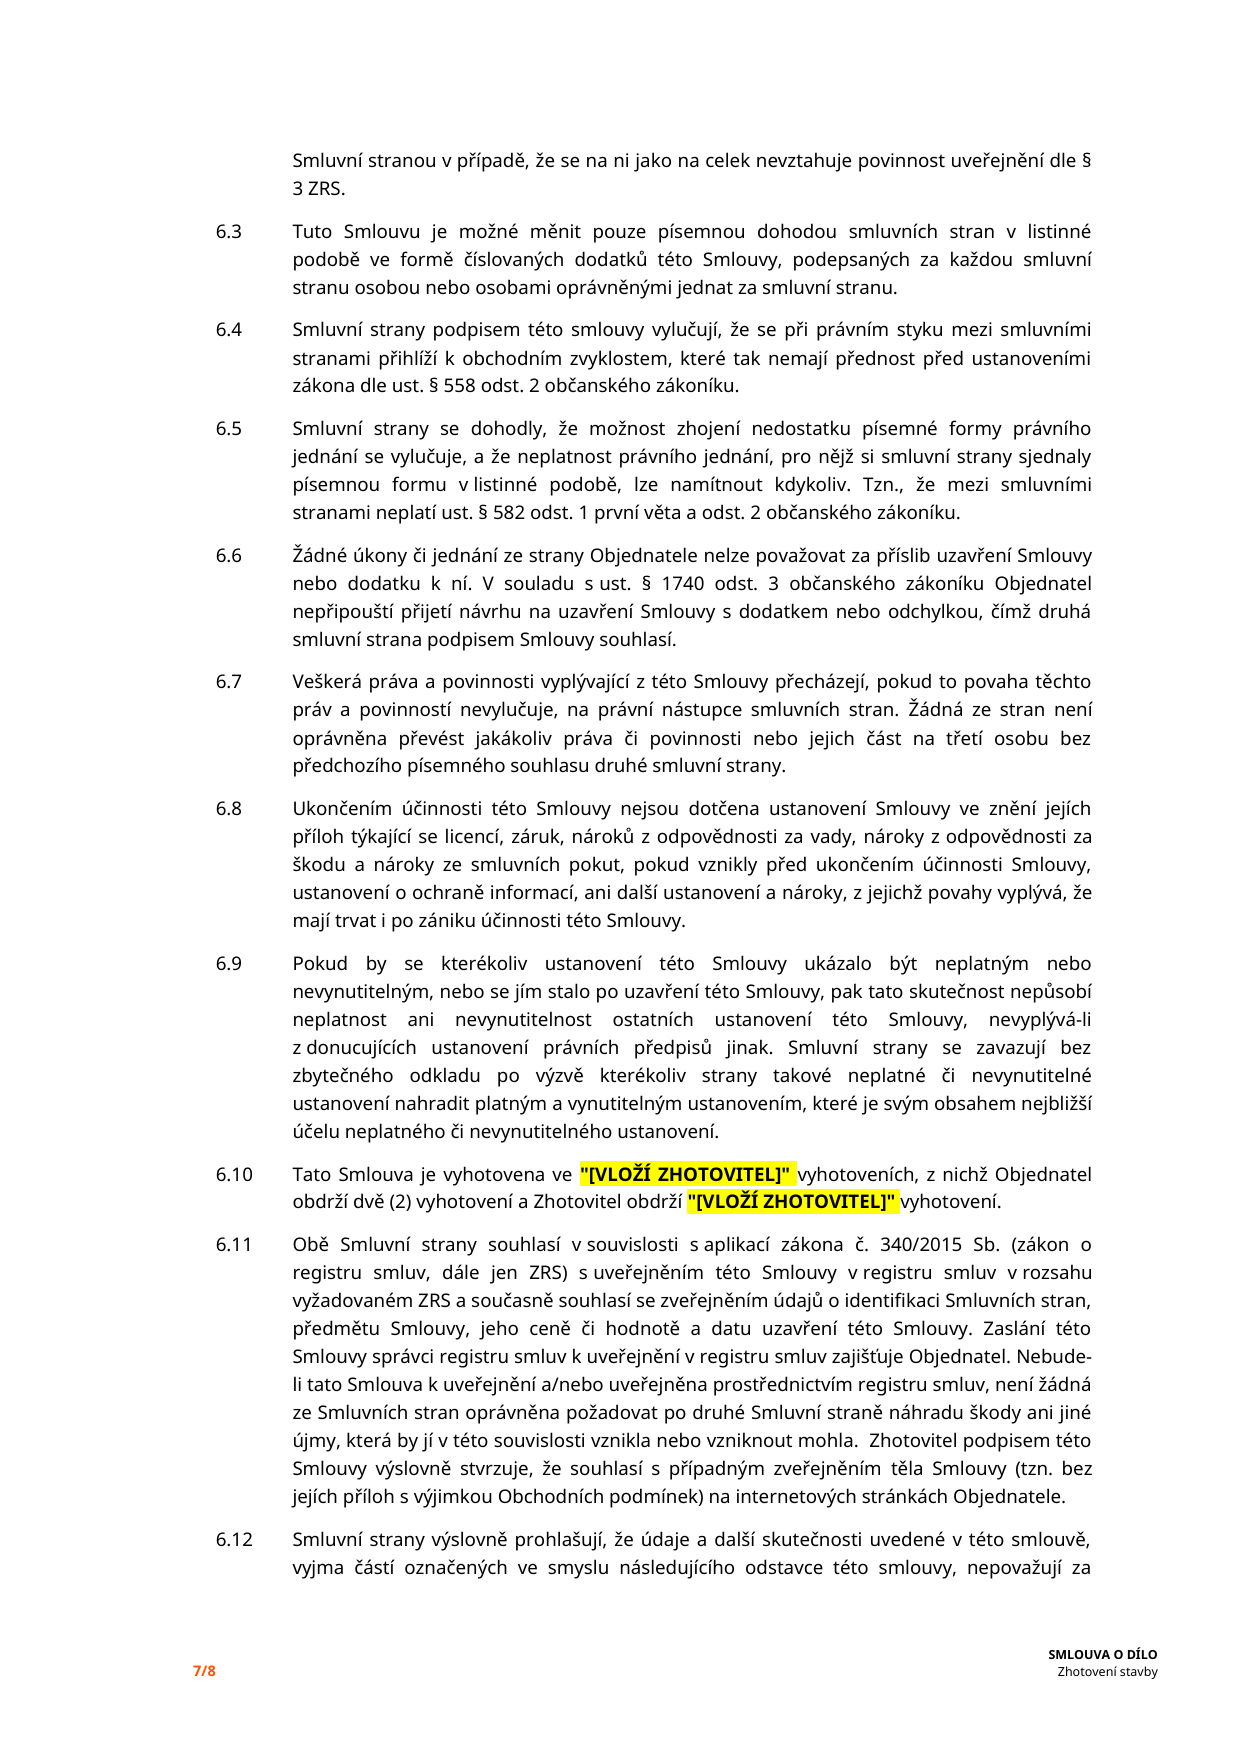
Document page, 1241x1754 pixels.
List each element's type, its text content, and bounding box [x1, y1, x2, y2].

text Smluvní strany podpisem této smlouvy vylučují, že se při právním styku mezi smluvními stranami přihlíží k obchodním zvyklostem, které tak nemají přednost před ustanoveními zákona dle ust. § 558 odst. 2 občanského zákoníku. [216, 317, 1093, 398]
text Tato Smlouva je vyhotovena ve vyhotoveních, z nichž Objednatel obdrží dvě (2) vyhotovení a Zhotovitel obdrží vyhotovení. [216, 1161, 1093, 1214]
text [216, 147, 1093, 201]
text Veškerá práva a povinnosti vyplývající z této Smlouvy přecházejí, pokud to povaha těchto práv a povinností nevylučuje, na právní nástupce smluvních stran. Žádná ze stran není oprávněna převést jakákoliv práva či povinnosti nebo jejich část na třetí osobu bez předchozího písemného souhlasu druhé smluvní strany. [216, 669, 1093, 778]
text Ukončením účinnosti této Smlouvy nejsou dotčena ustanovení Smlouvy ve znění jejích příloh týkající se licencí, záruk, nároků z odpovědnosti za vady, nároky z odpovědnosti za škodu a nároky ze smluvních pokut, pokud vznikly před ukončením účinnosti Smlouvy, ustanovení o ochraně informací, ani další ustanovení a nároky, z jejichž povahy vyplývá, že mají trvat i po zániku účinnosti této Smlouvy. [216, 795, 1093, 933]
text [216, 1526, 1093, 1580]
text Tuto Smlouvu je možné měnit pouze písemnou dohodou smluvních stran v listinné podobě ve formě číslovaných dodatků této Smlouvy, podepsaných za každou smluvní stranu osobou nebo osobami oprávněnými jednat za smluvní stranu. [216, 218, 1093, 300]
text Žádné úkony či jednání ze strany Objednatele nelze považovat za příslib uzavření Smlouvy nebo dodatku k ní. V souladu s ust. § 1740 odst. 3 občanského zákoníku Objednatel nepřipouští přijetí návrhu na uzavření Smlouvy s dodatkem nebo odchylkou, čímž druhá smluvní strana podpisem Smlouvy souhlasí. [216, 542, 1093, 652]
text Obě Smluvní strany souhlasí v souvislosti s aplikací zákona č. 340/2015 Sb. (zákon o registru smluv, dále jen ZRS) s uveřejněním této Smlouvy v registru smluv v rozsahu vyžadovaném ZRS a současně souhlasí se zveřejněním údajů o identifikaci Smluvních stran, předmětu Smlouvy, jeho ceně či hodnotě a datu uzavření této Smlouvy. Zaslání této Smlouvy správci registru smluv k uveřejnění v registru smluv zajišťuje Objednatel. Nebude-li tato Smlouva k uveřejnění a/nebo uveřejněna prostřednictvím registru smluv, není žádná ze Smluvních stran oprávněna požadovat po druhé Smluvní straně náhradu škody ani jiné újmy, která by jí v této souvislosti vznikla nebo vzniknout mohla. Zhotovitel podpisem této Smlouvy výslovně stvrzuje, že souhlasí s případným zveřejněním těla Smlouvy (tzn. bez jejích příloh s výjimkou Obchodních podmínek) na internetových stránkách Objednatele. [216, 1231, 1093, 1509]
text Pokud by se kterékoliv ustanovení této Smlouvy ukázalo být neplatným nebo nevynutitelným, nebo se jím stalo po uzavření této Smlouvy, pak tato skutečnost nepůsobí neplatnost ani nevynutitelnost ostatních ustanovení této Smlouvy, nevyplývá-li z donucujících ustanovení právních předpisů jinak. Smluvní strany se zavazují bez zbytečného odkladu po výzvě kterékoliv strany takové neplatné či nevynutitelné ustanovení nahradit platným a vynutitelným ustanovením, které je svým obsahem nejbližší účelu neplatného či nevynutitelného ustanovení. [216, 950, 1093, 1144]
text Smluvní strany se dohodly, že možnost zhojení nedostatku písemné formy právního jednání se vylučuje, a že neplatnost právního jednání, pro nějž si smluvní strany sjednaly písemnou formu v listinné podobě, lze namítnout kdykoliv. Tzn., že mezi smluvními stranami neplatí ust. § 582 odst. 1 první věta a odst. 2 občanského zákoníku. [216, 415, 1093, 525]
